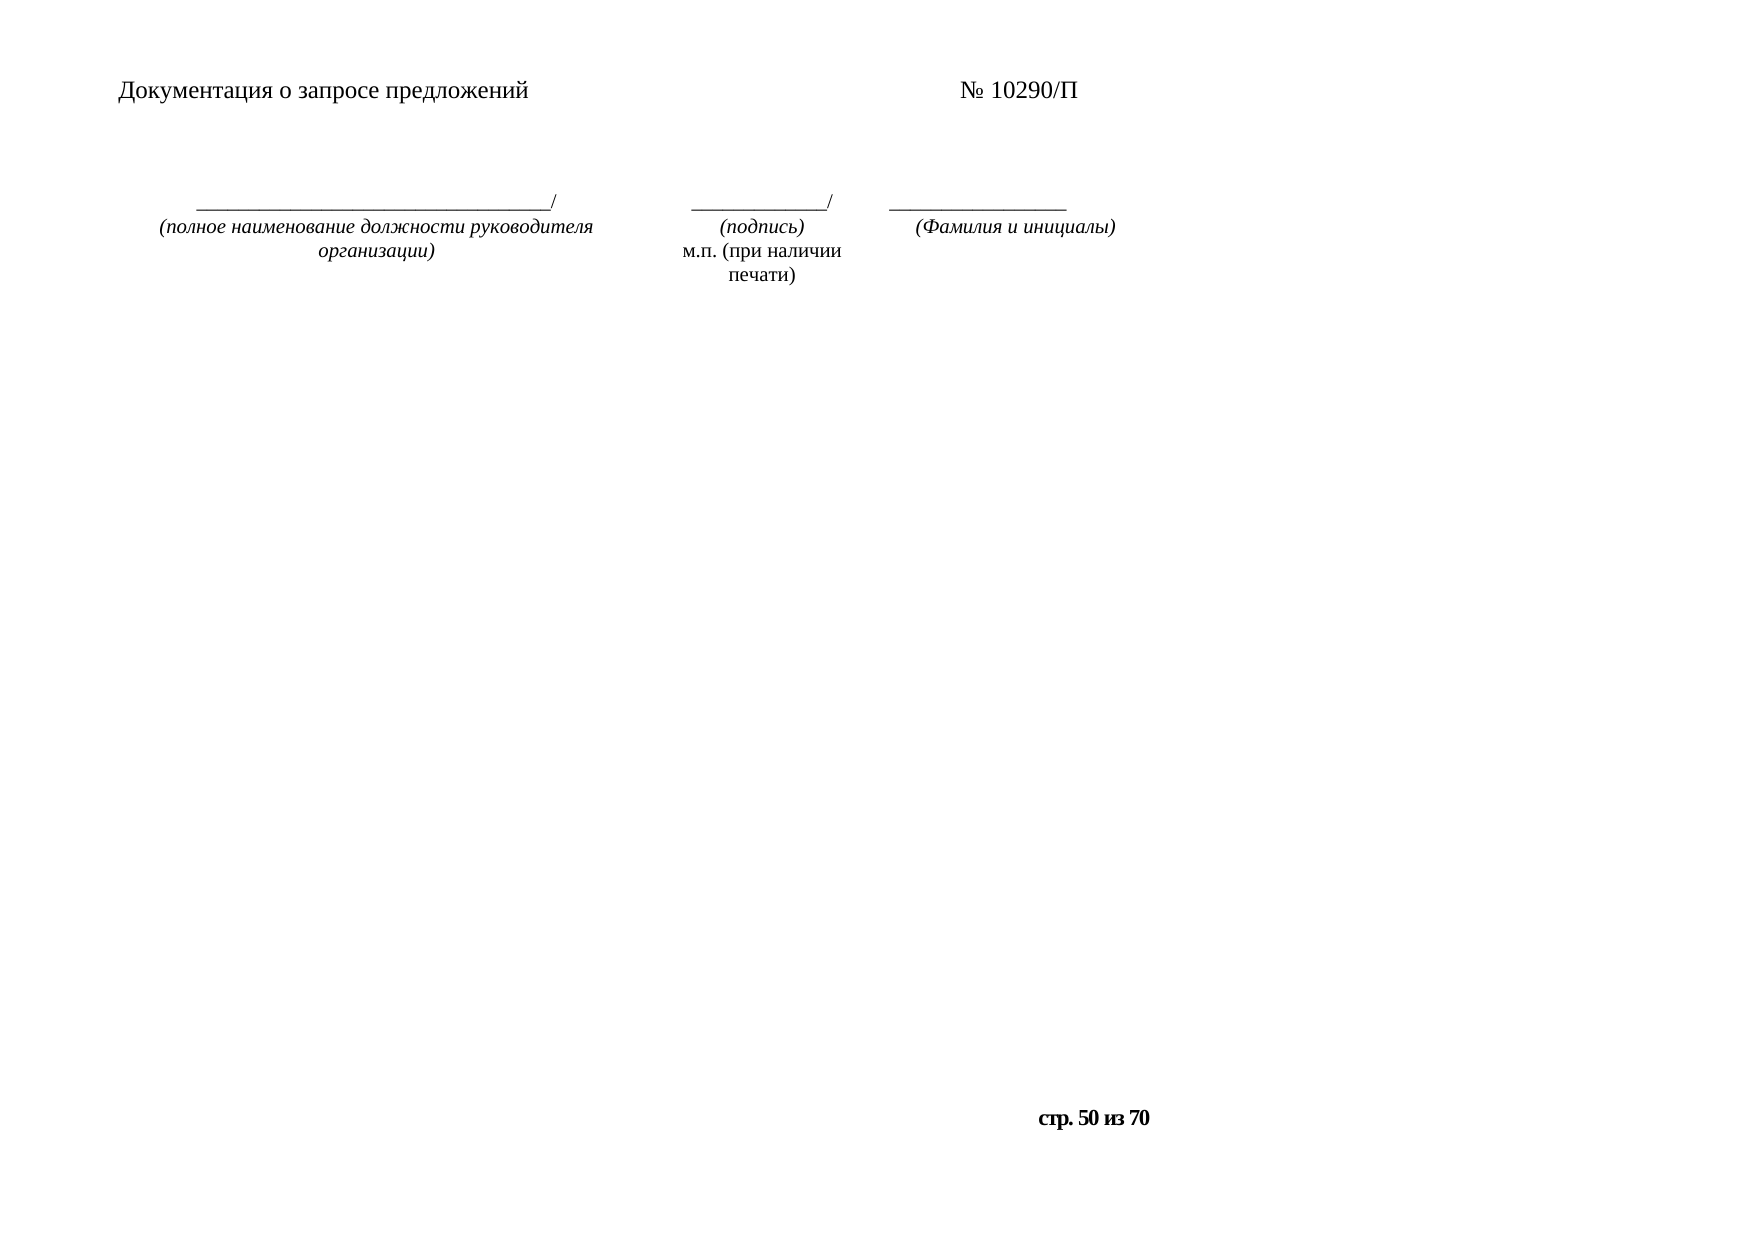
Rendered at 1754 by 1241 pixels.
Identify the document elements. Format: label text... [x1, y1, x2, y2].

table_header _____________/ [647, 162, 877, 213]
table_cell (Фамилия и инициалы) [878, 214, 1153, 286]
table_header _________________ [878, 162, 1153, 213]
table_header __________________________________/ [107, 162, 646, 213]
table_cell (полное наименование должности руководителя организации) [107, 214, 646, 286]
table_cell (подпись) м.п. (при наличии печати) [647, 214, 877, 286]
